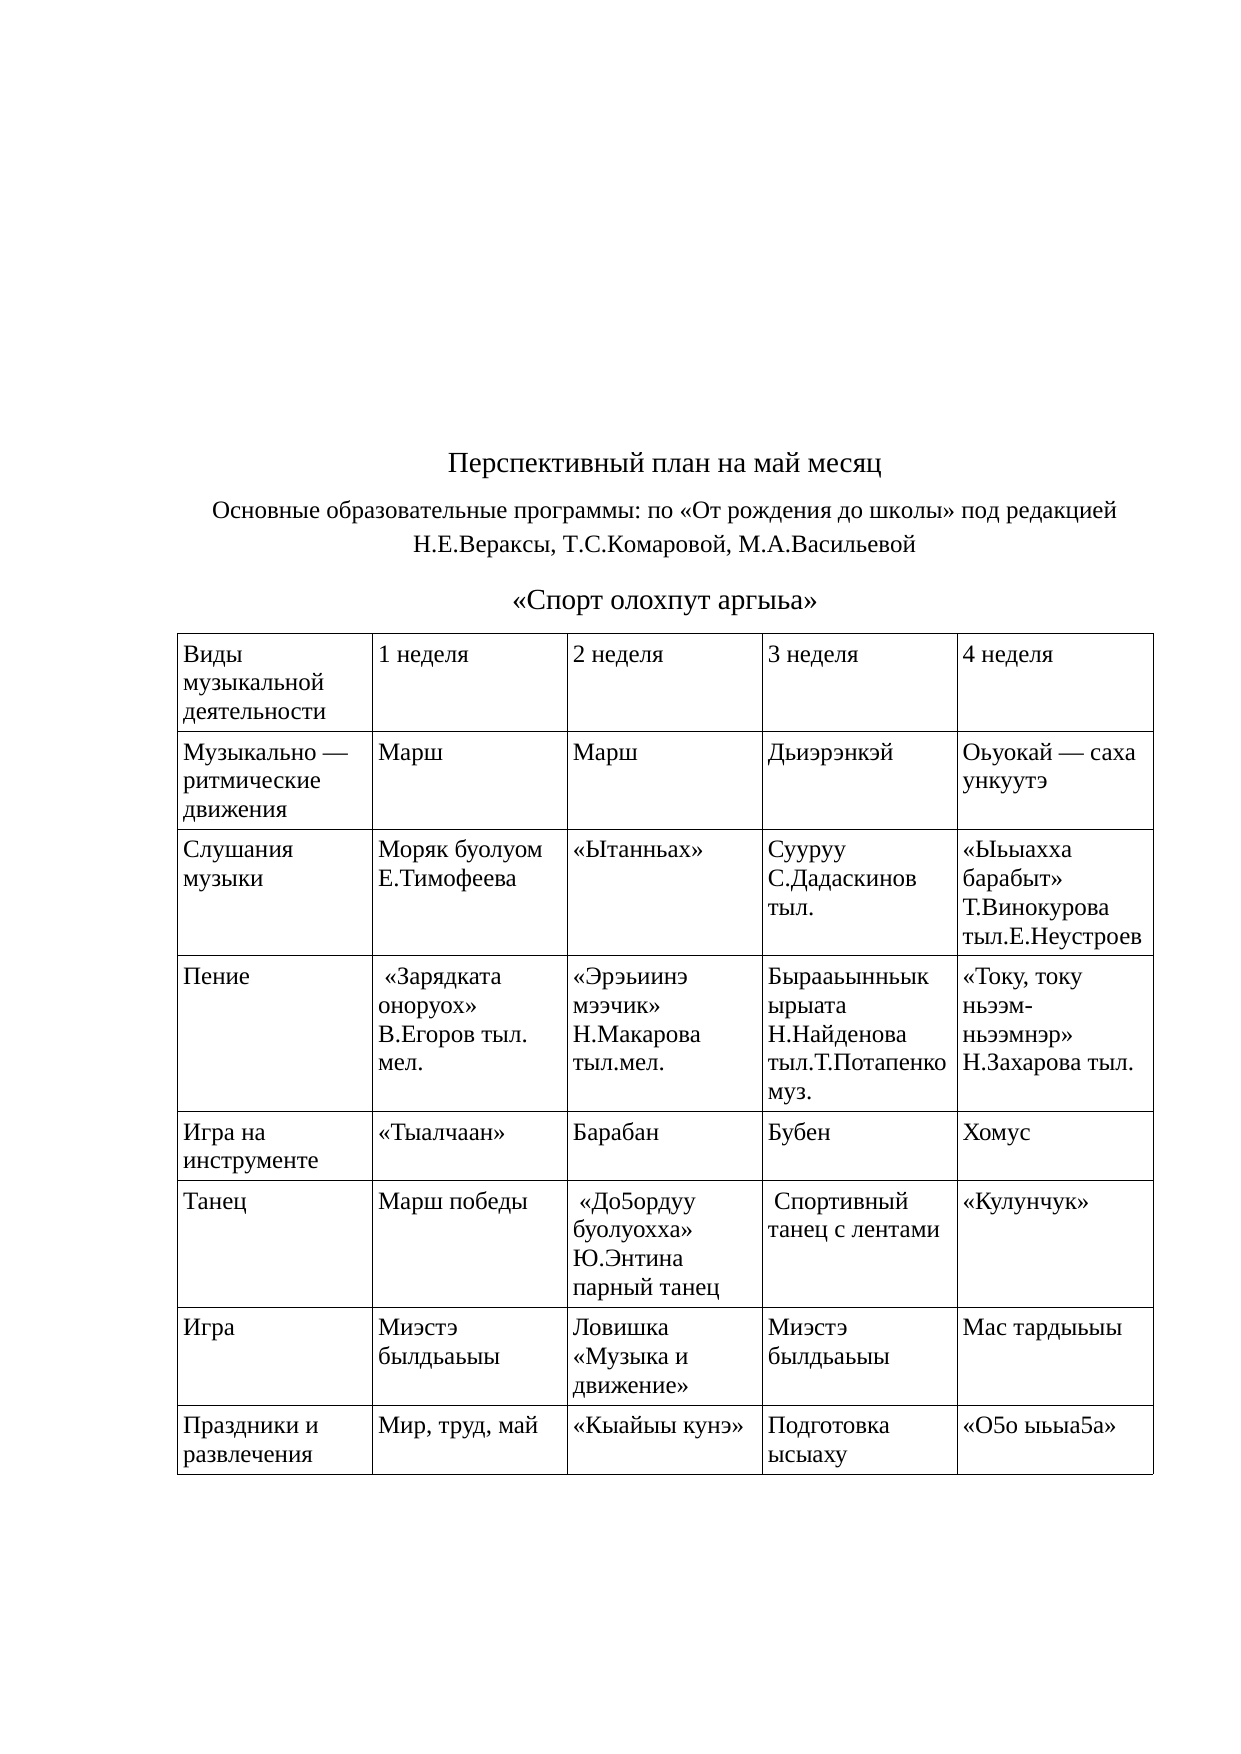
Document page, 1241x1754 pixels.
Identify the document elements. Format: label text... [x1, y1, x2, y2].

table_header 2 неделя [568, 634, 762, 731]
table_header 3 неделя [763, 634, 957, 731]
table_cell Мас тардыьыы [958, 1308, 1153, 1404]
table_cell Оьуокай — саха ункуутэ [958, 732, 1153, 829]
text «Спорт олохпут аргыьа» [177, 582, 1152, 616]
table_cell Марш [373, 732, 567, 829]
table_cell Сууруу С.Дадаскинов тыл. [763, 830, 957, 955]
table_cell Подготовка ысыаху [763, 1406, 957, 1474]
table_cell Марш победы [373, 1181, 567, 1307]
table_cell Миэстэ былдьаьыы [763, 1308, 957, 1404]
table_cell Мир, труд, май [373, 1406, 567, 1474]
table_cell Барабан [568, 1112, 762, 1180]
table_header Виды музыкальной деятельности [178, 634, 372, 731]
table_cell Моряк буолуом Е.Тимофеева [373, 830, 567, 955]
text Перспективный план на май месяц [177, 445, 1152, 479]
table_header 1 неделя [373, 634, 567, 731]
table_cell «Зарядката оноруох» В.Егоров тыл. мел. [373, 956, 567, 1111]
table_cell Пение [178, 956, 372, 1111]
table_cell Игра [178, 1308, 372, 1404]
table_cell «Ытанньах» [568, 830, 762, 955]
table_cell «Тыалчаан» [373, 1112, 567, 1180]
table_cell Бубен [763, 1112, 957, 1180]
table_cell Дьиэрэнкэй [763, 732, 957, 829]
table_header 4 неделя [958, 634, 1153, 731]
table_cell «Кыайыы кунэ» [568, 1406, 762, 1474]
table_cell Игра на инструменте [178, 1112, 372, 1180]
table_cell Марш [568, 732, 762, 829]
table_cell «Кулунчук» [958, 1181, 1153, 1307]
table_cell «Эрэьиинэ мээчик» Н.Макарова тыл.мел. [568, 956, 762, 1111]
table_cell Танец [178, 1181, 372, 1307]
table_cell Миэстэ былдьаьыы [373, 1308, 567, 1404]
table_cell «Ыьыахха барабыт» Т.Винокурова тыл.Е.Неустроев [958, 830, 1153, 955]
table_cell Бырааьынньык ырыата Н.Найденова тыл.Т.Потапенко муз. [763, 956, 957, 1111]
table_cell Ловишка «Музыка и движение» [568, 1308, 762, 1404]
table_cell «До5ордуу буолуохха» Ю.Энтина парный танец [568, 1181, 762, 1307]
table_cell Спортивный танец с лентами [763, 1181, 957, 1307]
table_cell Музыкально — ритмические движения [178, 732, 372, 829]
table_cell «Току, току ньээм- ньээмнэр» Н.Захарова тыл. [958, 956, 1153, 1111]
table_cell Слушания музыки [178, 830, 372, 955]
text Основные образовательные программы: по «От рождения до школы» под редакцией Н.Е.Вераксы, Т.С.Комаровой, М.А.Васильевой [177, 496, 1152, 557]
table_cell «О5о ыьыа5а» [958, 1406, 1153, 1474]
table_cell Праздники и развлечения [178, 1406, 372, 1474]
table_cell Хомус [958, 1112, 1153, 1180]
